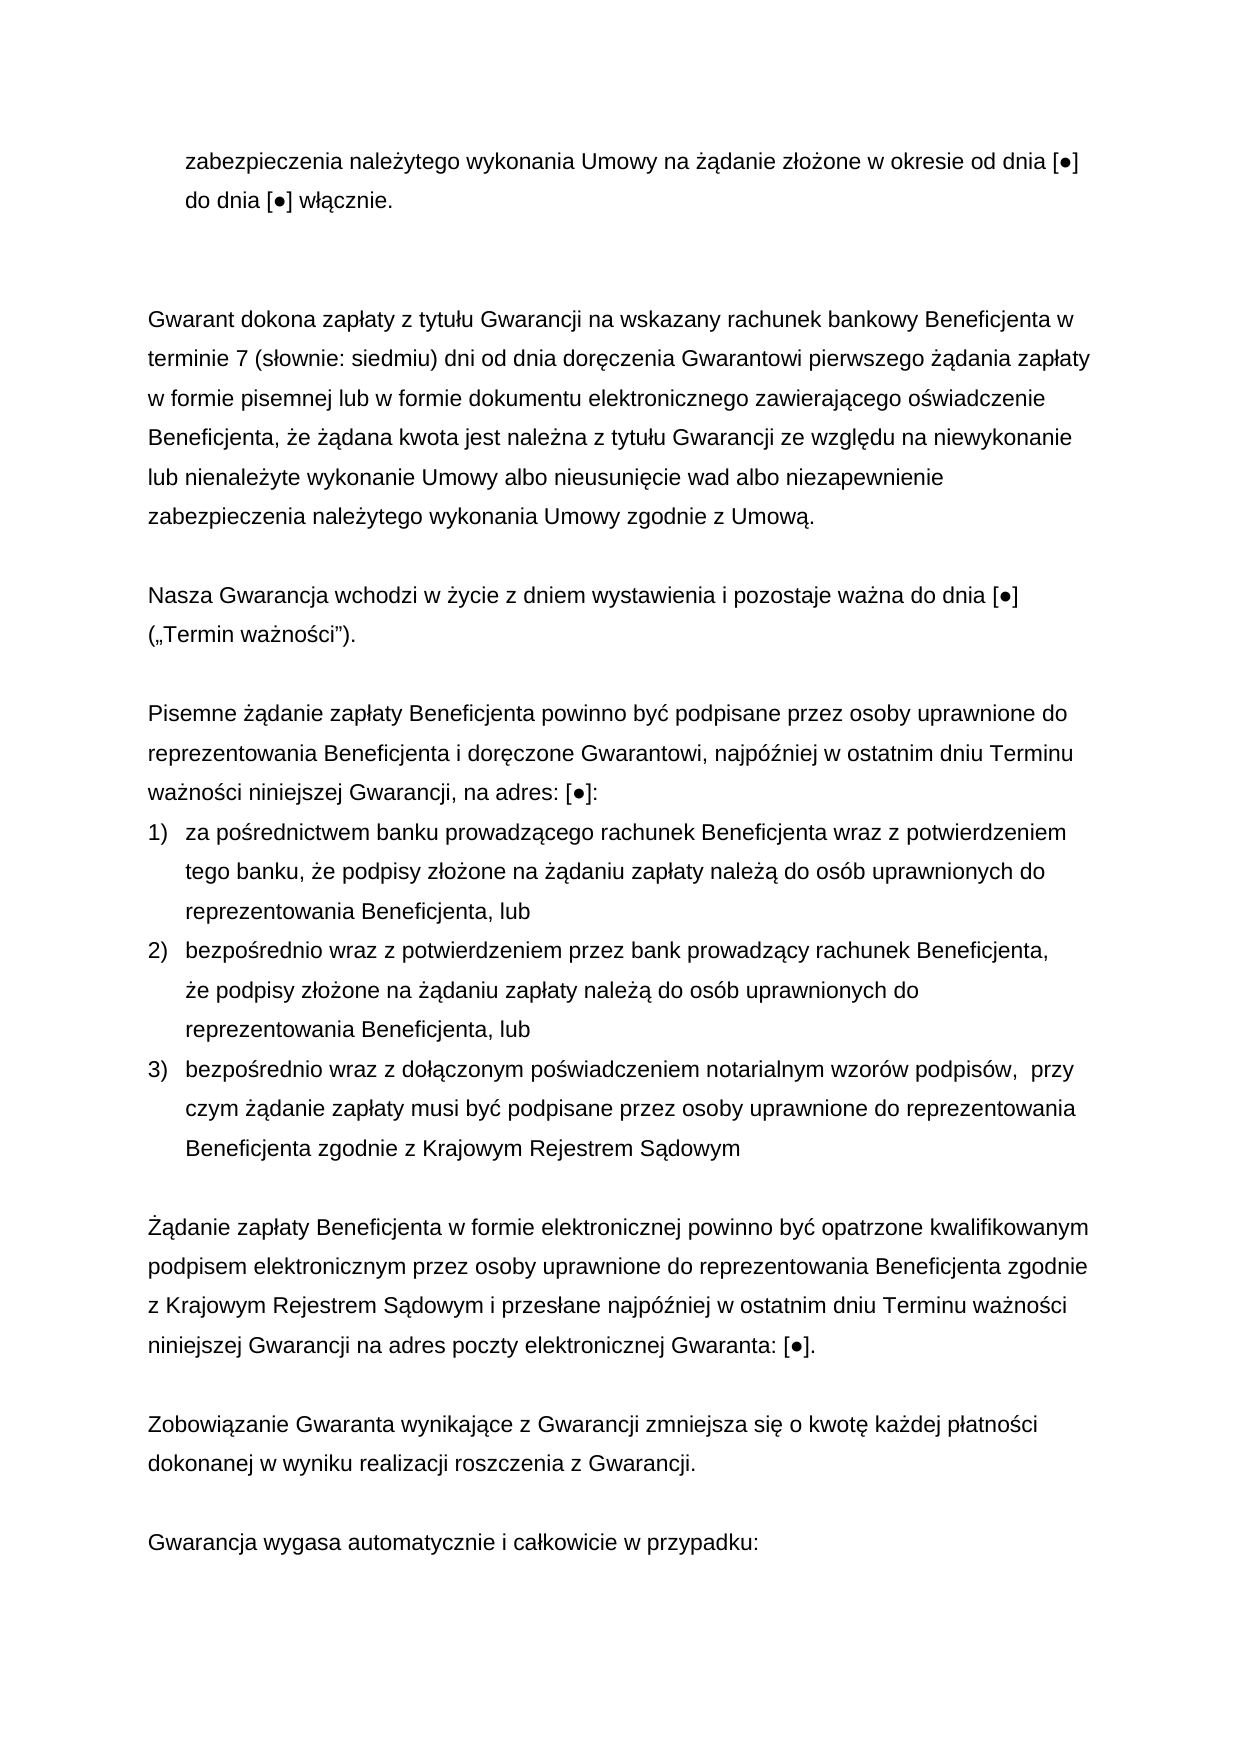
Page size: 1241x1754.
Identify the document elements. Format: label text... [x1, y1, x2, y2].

text Zobowiązanie Gwaranta wynikające z Gwarancji zmniejsza się o kwotę każdej płatności dokonanej w wyniku realizacji roszczenia z Gwarancji. [148, 1411, 1093, 1477]
list bezpośrednio wraz z dołączonym poświadczeniem notarialnym wzorów podpisów, przy czym żądanie zapłaty musi być podpisane przez osoby uprawnione do reprezentowania Beneficjenta zgodnie z Krajowym Rejestrem Sądowym [148, 1056, 1093, 1161]
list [148, 148, 1093, 213]
text Gwarant dokona zapłaty z tytułu Gwarancji na wskazany rachunek bankowy Beneficjenta w terminie 7 (słownie: siedmiu) dni od dnia doręczenia Gwarantowi pierwszego żądania zapłaty w formie pisemnej lub w formie dokumentu elektronicznego zawierającego oświadczenie Beneficjenta, że żądana kwota jest należna z tytułu Gwarancji ze względu na niewykonanie lub nienależyte wykonanie Umowy albo nieusunięcie wad albo niezapewnienie zabezpieczenia należytego wykonania Umowy zgodnie z Umową. [148, 306, 1093, 529]
list bezpośrednio wraz z potwierdzeniem przez bank prowadzący rachunek Beneficjenta, że podpisy złożone na żądaniu zapłaty należą do osób uprawnionych do reprezentowania Beneficjenta, lub [148, 937, 1093, 1042]
text Żądanie zapłaty Beneficjenta w formie elektronicznej powinno być opatrzone kwalifikowanym podpisem elektronicznym przez osoby uprawnione do reprezentowania Beneficjenta zgodnie z Krajowym Rejestrem Sądowym i przesłane najpóźniej w ostatnim dniu Terminu ważności niniejszej Gwarancji na adres poczty elektronicznej Gwaranta: [●]. [148, 1213, 1093, 1358]
text Pisemne żądanie zapłaty Beneficjenta powinno być podpisane przez osoby uprawnione do reprezentowania Beneficjenta i doręczone Gwarantowi, najpóźniej w ostatnim dniu Terminu ważności niniejszej Gwarancji, na adres: [●]: [148, 700, 1093, 806]
text Gwarancja wygasa automatycznie i całkowicie w przypadku: [148, 1529, 1093, 1556]
text Nasza Gwarancja wchodzi w życie z dniem wystawienia i pozostaje ważna do dnia [●] („Termin ważności”). [148, 582, 1093, 648]
list za pośrednictwem banku prowadzącego rachunek Beneficjenta wraz z potwierdzeniem tego banku, że podpisy złożone na żądaniu zapłaty należą do osób uprawnionych do reprezentowania Beneficjenta, lub [148, 819, 1093, 924]
